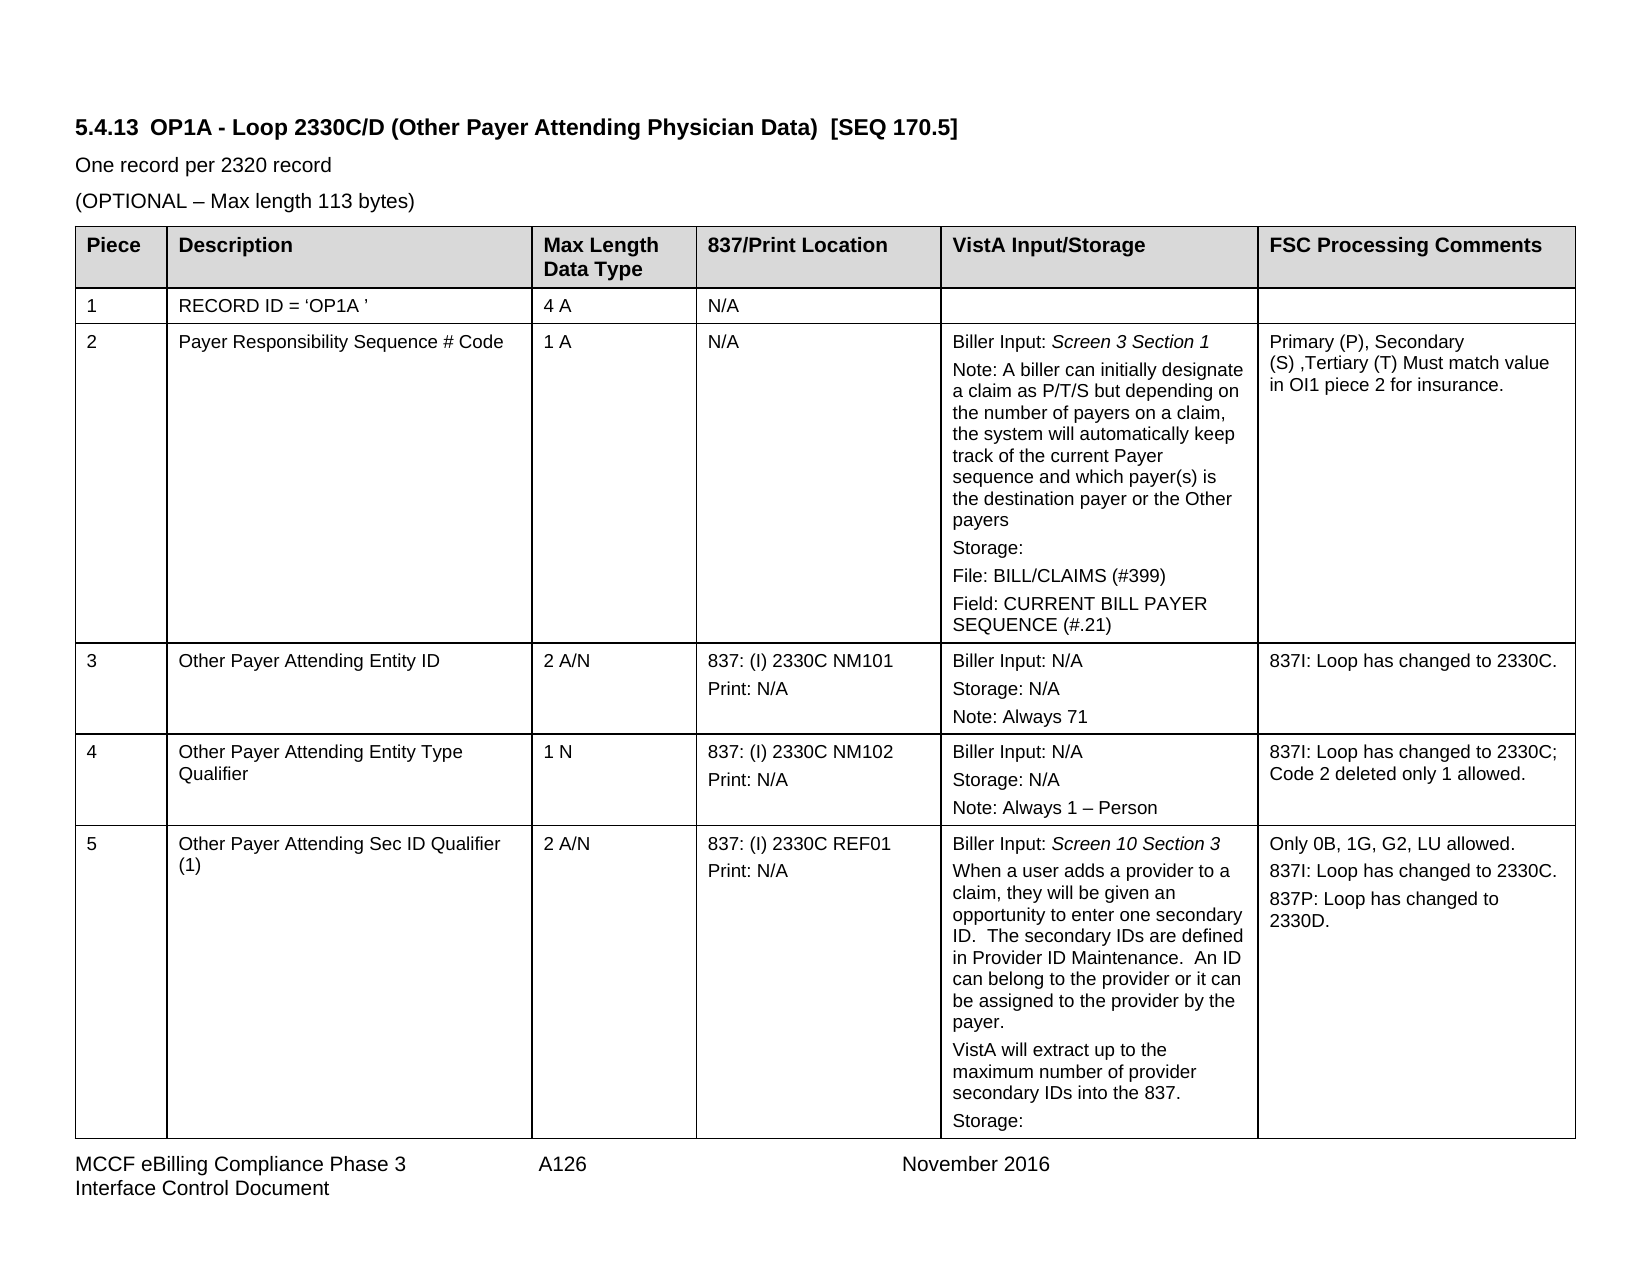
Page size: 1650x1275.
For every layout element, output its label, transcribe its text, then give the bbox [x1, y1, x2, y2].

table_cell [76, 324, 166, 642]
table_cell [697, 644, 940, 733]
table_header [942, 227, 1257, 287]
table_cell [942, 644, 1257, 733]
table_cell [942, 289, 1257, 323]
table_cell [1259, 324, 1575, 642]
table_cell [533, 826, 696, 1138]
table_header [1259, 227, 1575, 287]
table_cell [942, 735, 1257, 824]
subtitle OP1A - Loop 2330C/D (Other Payer Attending Physician Data) [SEQ 170.5] [75, 114, 1575, 140]
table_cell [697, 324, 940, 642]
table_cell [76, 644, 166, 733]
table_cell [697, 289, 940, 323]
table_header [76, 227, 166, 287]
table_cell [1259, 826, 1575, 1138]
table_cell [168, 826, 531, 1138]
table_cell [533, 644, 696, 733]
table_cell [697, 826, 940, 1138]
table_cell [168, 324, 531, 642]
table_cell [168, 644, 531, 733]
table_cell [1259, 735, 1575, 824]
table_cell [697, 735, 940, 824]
text One record per 2320 record [75, 153, 1575, 177]
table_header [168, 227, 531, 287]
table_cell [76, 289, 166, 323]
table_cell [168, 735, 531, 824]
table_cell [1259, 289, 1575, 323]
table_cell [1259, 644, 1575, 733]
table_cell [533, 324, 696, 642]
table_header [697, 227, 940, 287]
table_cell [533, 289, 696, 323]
text (OPTIONAL – Max length 113 bytes) [75, 189, 1575, 213]
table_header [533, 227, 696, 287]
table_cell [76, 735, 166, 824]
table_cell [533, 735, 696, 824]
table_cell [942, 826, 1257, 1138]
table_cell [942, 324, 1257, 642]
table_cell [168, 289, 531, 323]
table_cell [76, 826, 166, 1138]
